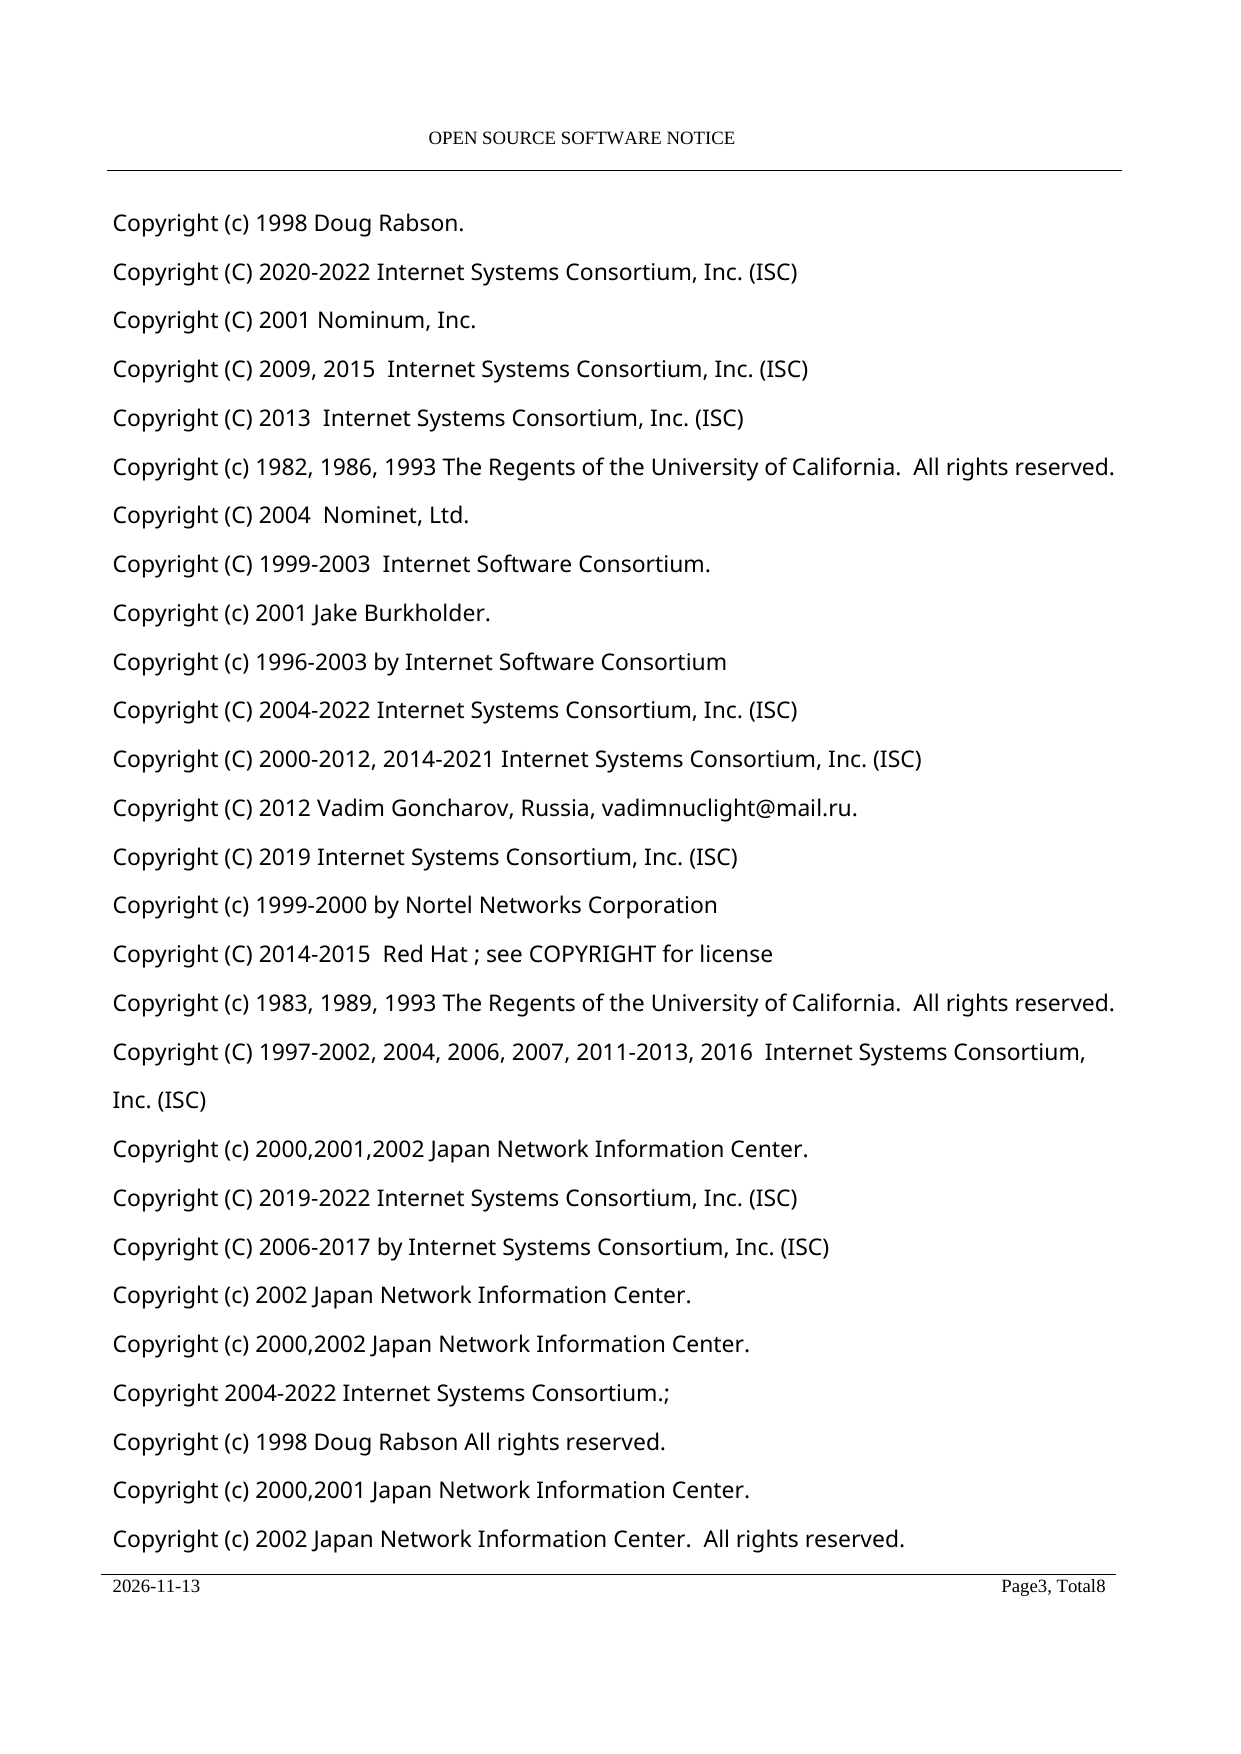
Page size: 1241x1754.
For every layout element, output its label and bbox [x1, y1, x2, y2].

text [112, 206, 1128, 1555]
